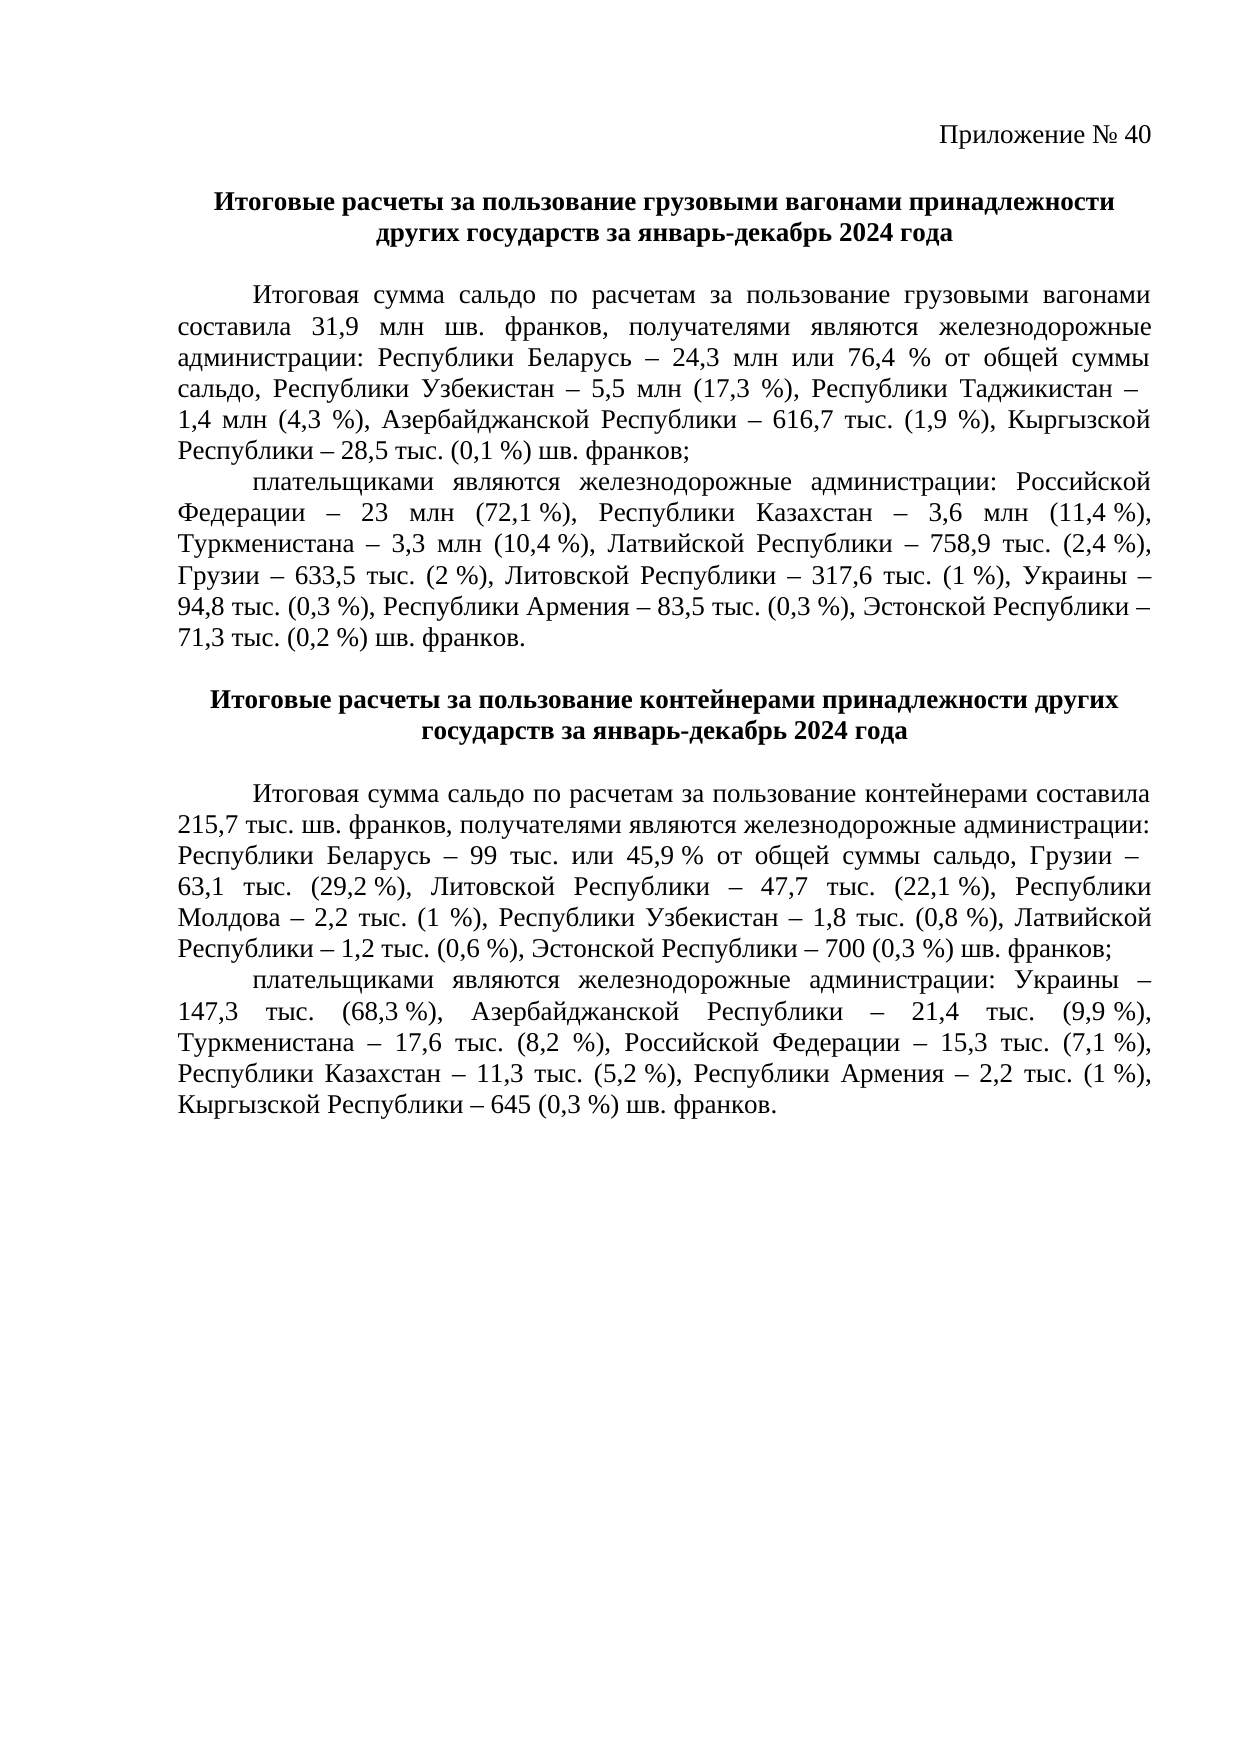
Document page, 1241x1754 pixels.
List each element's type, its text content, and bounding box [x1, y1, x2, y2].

text Итоговая сумма сальдо по расчетам за пользование грузовыми вагонами составила 31,9 млн шв. франков, получателями являются железнодорожные администрации: Республики Беларусь – 24,3 млн или 76,4 % от общей суммы сальдо, Республики Узбекистан – 5,5 млн (17,3 %), Республики Таджикистан – 1,4 млн (4,3 %), Азербайджанской Республики – 616,7 тыс. (1,9 %), Кыргызской Республики – 28,5 тыс. (0,1 %) шв. франков; [177, 278, 1152, 465]
text плательщиками являются железнодорожные администрации: Украины – 147,3 тыс. (68,3 %), Азербайджанской Республики – 21,4 тыс. (9,9 %), Туркменистана – 17,6 тыс. (8,2 %), Российской Федерации – 15,3 тыс. (7,1 %), Республики Казахстан – 11,3 тыс. (5,2 %), Республики Армения – 2,2 тыс. (1 %), Кыргызской Республики – 645 (0,3 %) шв. франков. [177, 964, 1152, 1119]
text Итоговые расчеты за пользование контейнерами принадлежности других государств за январь-декабрь 2024 года [177, 683, 1152, 746]
text Итоговые расчеты за пользование грузовыми вагонами принадлежности других государств за январь-декабрь 2024 года [177, 185, 1152, 247]
text плательщиками являются железнодорожные администрации: Российской Федерации – 23 млн (72,1 %), Республики Казахстан – 3,6 млн (11,4 %), Туркменистана – 3,3 млн (10,4 %), Латвийской Республики – 758,9 тыс. (2,4 %), Грузии – 633,5 тыс. (2 %), Литовской Республики – 317,6 тыс. (1 %), Украины – 94,8 тыс. (0,3 %), Республики Армения – 83,5 тыс. (0,3 %), Эстонской Республики – 71,3 тыс. (0,2 %) шв. франков. [177, 465, 1152, 652]
text Итоговая сумма сальдо по расчетам за пользование контейнерами составила 215,7 тыс. шв. франков, получателями являются железнодорожные администрации: Республики Беларусь – 99 тыс. или 45,9 % от общей суммы сальдо, Грузии – 63,1 тыс. (29,2 %), Литовской Республики – 47,7 тыс. (22,1 %), Республики Молдова – 2,2 тыс. (1 %), Республики Узбекистан – 1,8 тыс. (0,8 %), Латвийской Республики – 1,2 тыс. (0,6 %), Эстонской Республики – 700 (0,3 %) шв. франков; [177, 777, 1152, 964]
text Приложение № 40 [177, 118, 1152, 149]
